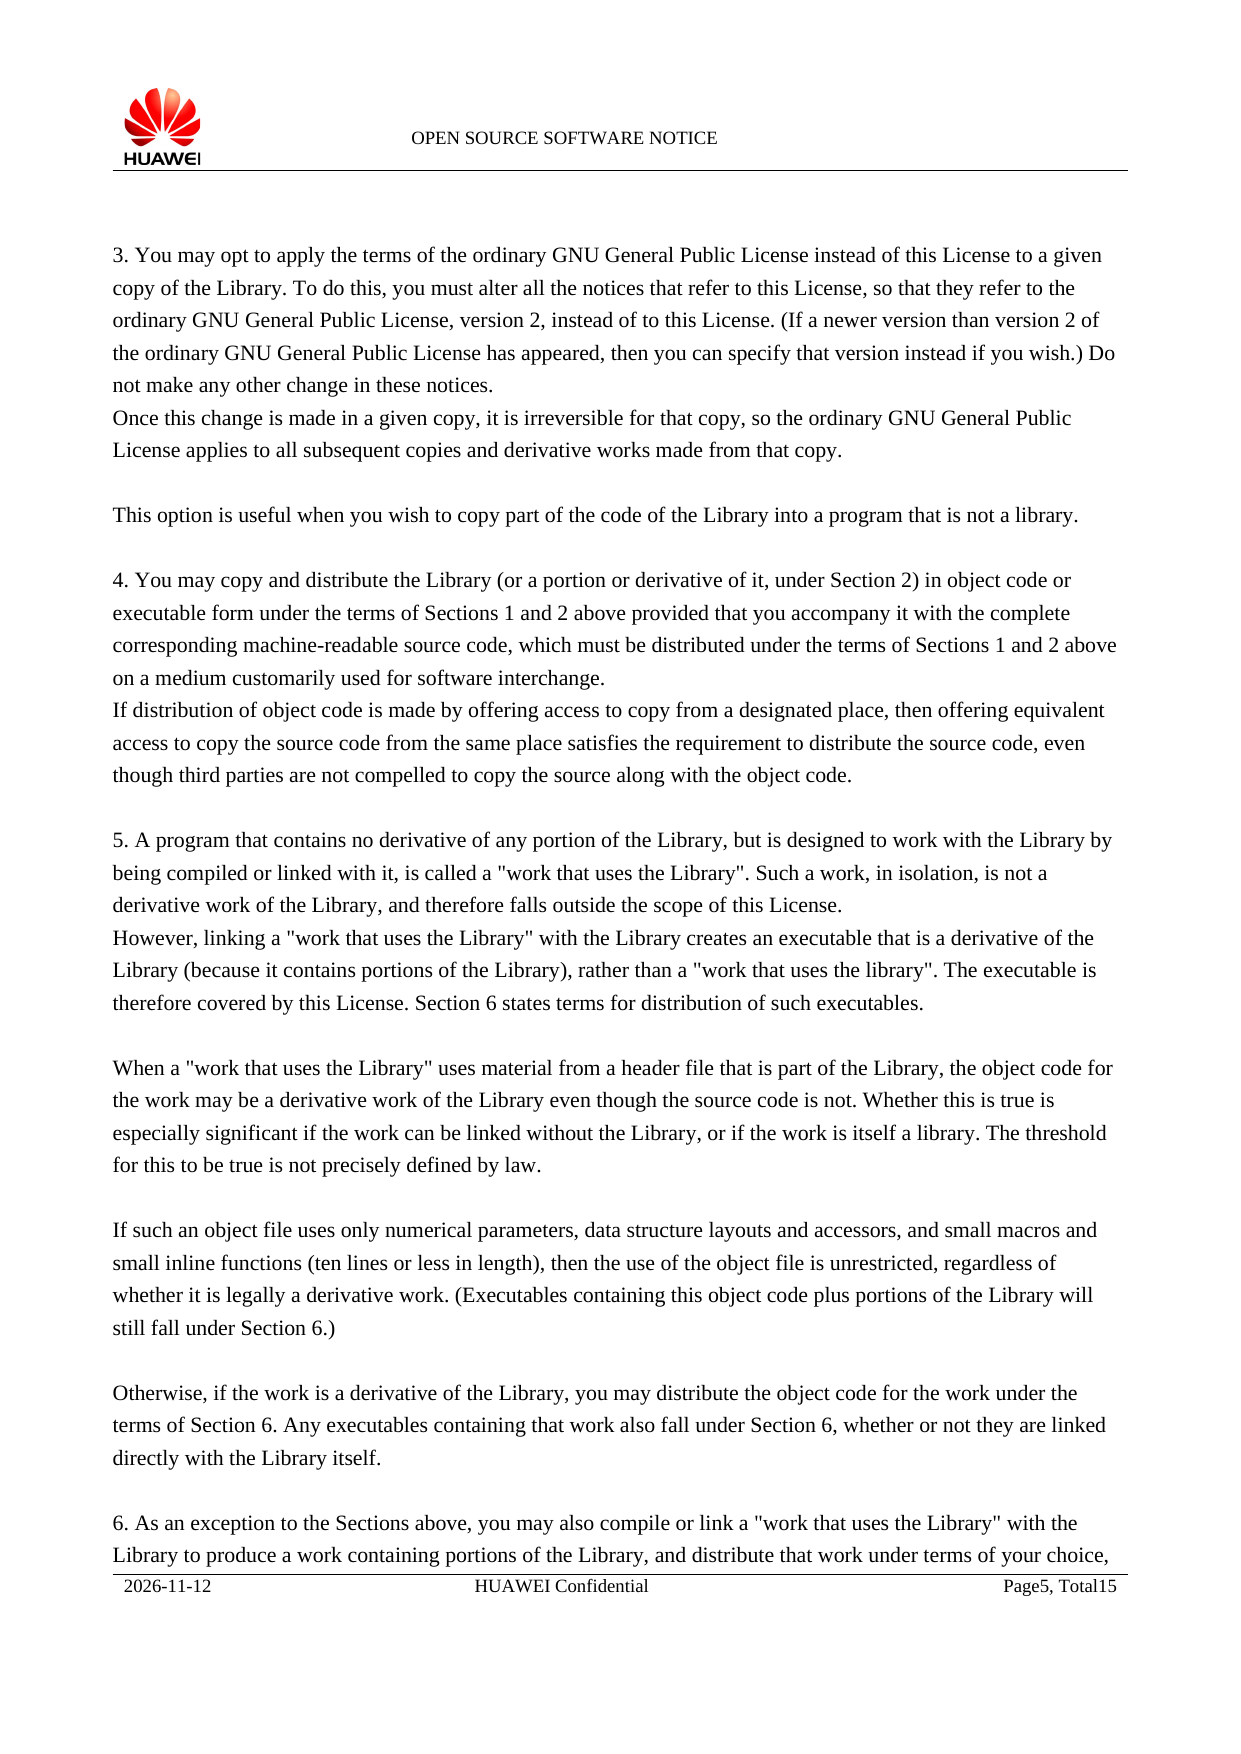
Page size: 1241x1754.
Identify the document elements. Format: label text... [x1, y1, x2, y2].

picture [124, 88, 201, 165]
